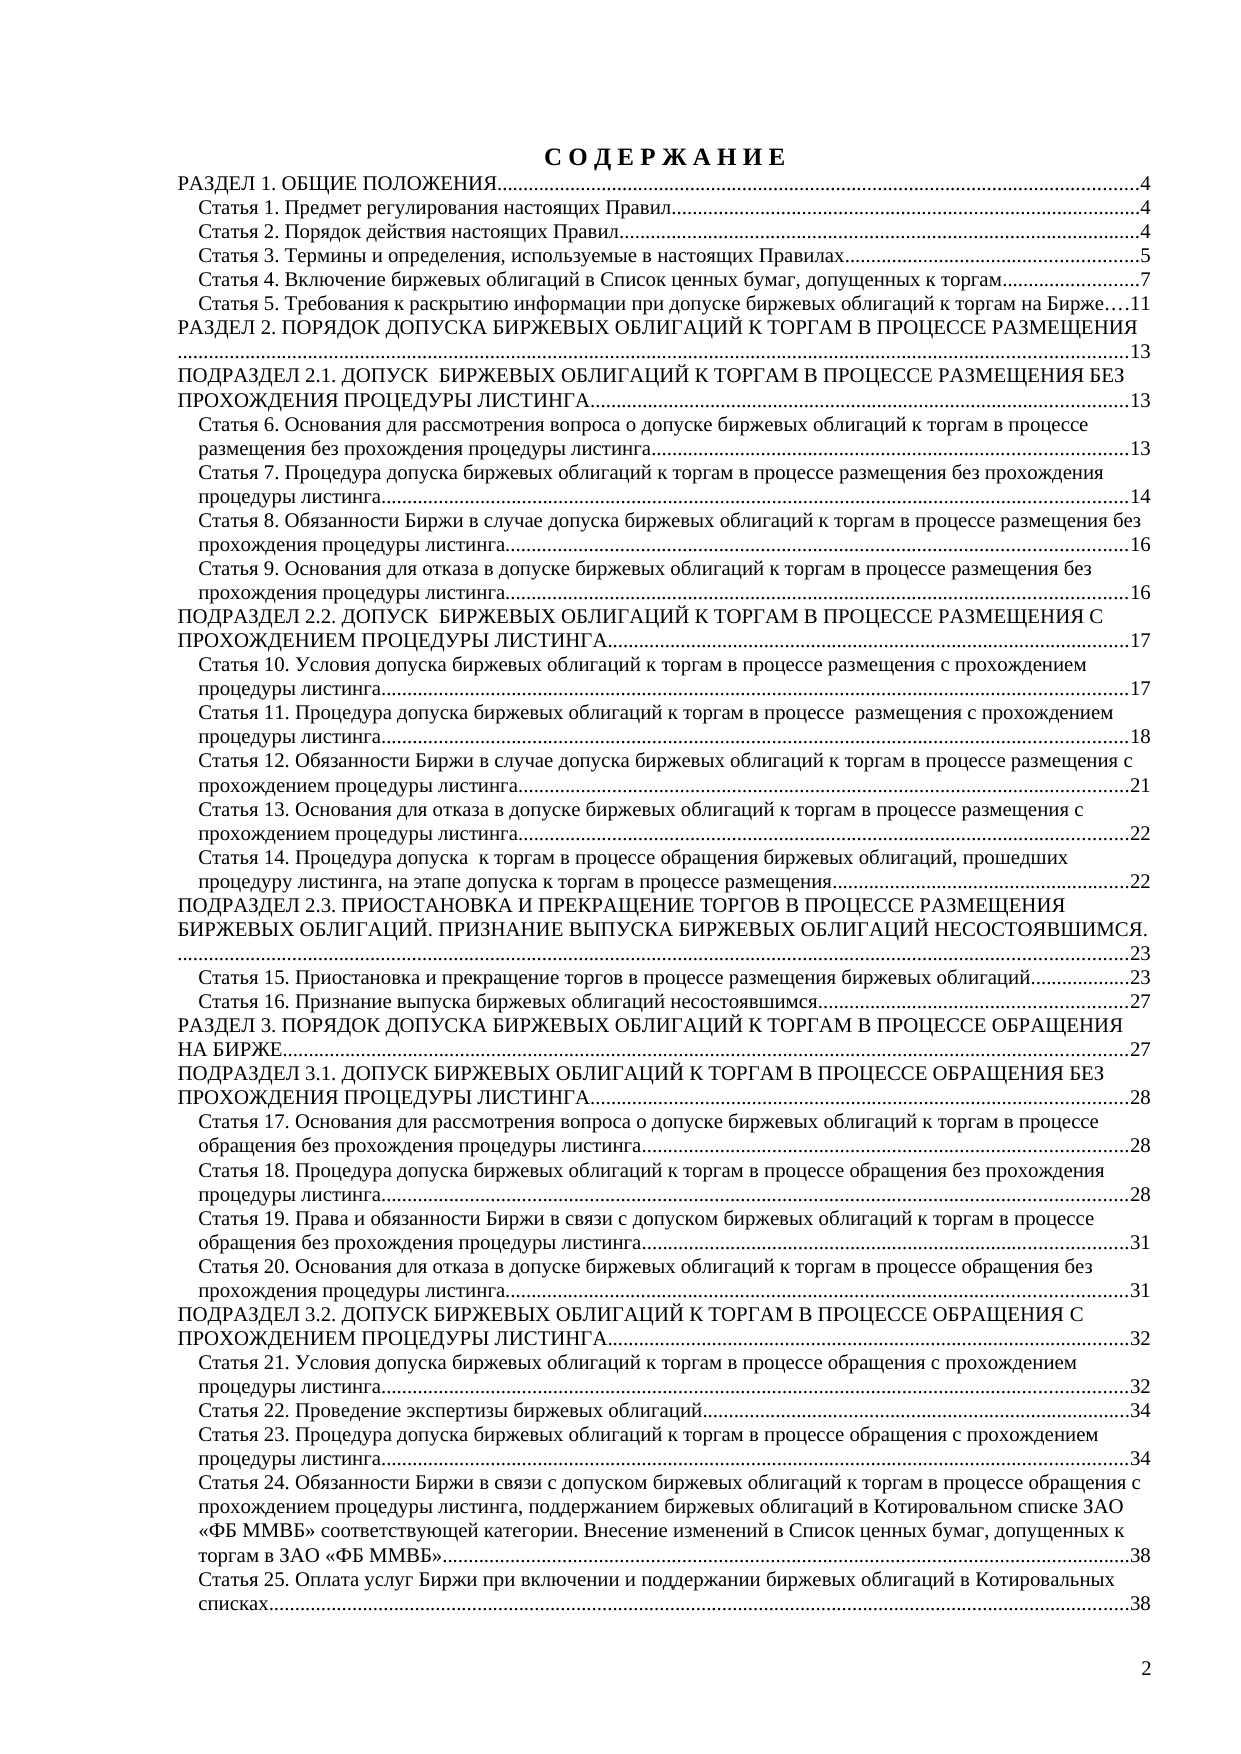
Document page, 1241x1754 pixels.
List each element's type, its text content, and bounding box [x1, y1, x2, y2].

text ПОДРАЗДЕЛ 2.1. ДОПУСК БИРЖЕВЫХ ОБЛИГАЦИЙ К ТОРГАМ В ПРОЦЕССЕ РАЗМЕЩЕНИЯ БЕЗ ПРОХОЖДЕНИЯ ПРОЦЕДУРЫ ЛИСТИНГА 13 [177, 363, 1152, 412]
text Статья 7. Процедура допуска биржевых облигаций к торгам в процессе размещения без прохождения процедуры листинга 14 [198, 460, 1152, 508]
text Статья 24. Обязанности Биржи в связи с допуском биржевых облигаций к торгам в процессе обращения с прохождением процедуры листинга, поддержанием биржевых облигаций в Котировальном списке ЗАО «ФБ ММВБ» соответствующей категории. Внесение изменений в Список ценных бумаг, допущенных к торгам в ЗАО «ФБ ММВБ» 38 [198, 1470, 1152, 1567]
text Статья 18. Процедура допуска биржевых облигаций к торгам в процессе обращения без прохождения процедуры листинга 28 [198, 1157, 1152, 1206]
text Статья 14. Процедура допуска к торгам в процессе обращения биржевых облигаций, прошедших процедуру листинга, на этапе допуска к торгам в процессе размещения 22 [198, 845, 1152, 893]
text Статья 2. Порядок действия настоящих Правил 4 [198, 219, 1152, 243]
text Статья 20. Основания для отказа в допуске биржевых облигаций к торгам в процессе обращения без прохождения процедуры листинга 31 [198, 1254, 1152, 1302]
text РАЗДЕЛ 1. ОБЩИЕ ПОЛОЖЕНИЯ 4 [177, 171, 1152, 195]
text Статья 21. Условия допуска биржевых облигаций к торгам в процессе обращения с прохождением процедуры листинга 32 [198, 1350, 1152, 1398]
text Статья 12. Обязанности Биржи в случае допуска биржевых облигаций к торгам в процессе размещения с прохождением процедуры листинга 21 [198, 748, 1152, 797]
text Статья 10. Условия допуска биржевых облигаций к торгам в процессе размещения с прохождением процедуры листинга 17 [198, 652, 1152, 700]
text Статья 6. Основания для рассмотрения вопроса о допуске биржевых облигаций к торгам в процессе размещения без прохождения процедуры листинга 13 [198, 412, 1152, 460]
text Статья 8. Обязанности Биржи в случае допуска биржевых облигаций к торгам в процессе размещения без прохождения процедуры листинга 16 [198, 508, 1152, 556]
text Статья 25. Оплата услуг Биржи при включении и поддержании биржевых облигаций в Котировальных списках 38 [198, 1567, 1152, 1615]
text Статья 3. Термины и определения, используемые в настоящих Правилах 5 [198, 243, 1152, 267]
text РАЗДЕЛ 3. ПОРЯДОК ДОПУСКА БИРЖЕВЫХ ОБЛИГАЦИЙ К ТОРГАМ В ПРОЦЕССЕ ОБРАЩЕНИЯ НА БИРЖЕ 27 [177, 1013, 1152, 1061]
text РАЗДЕЛ 2. ПОРЯДОК ДОПУСКА БИРЖЕВЫХ ОБЛИГАЦИЙ К ТОРГАМ В ПРОЦЕССЕ РАЗМЕЩЕНИЯ 13 [177, 315, 1152, 363]
text ПОДРАЗДЕЛ 3.2. ДОПУСК БИРЖЕВЫХ ОБЛИГАЦИЙ К ТОРГАМ В ПРОЦЕССЕ ОБРАЩЕНИЯ C ПРОХОЖДЕНИЕМ ПРОЦЕДУРЫ ЛИСТИНГА 32 [177, 1302, 1152, 1350]
text ПОДРАЗДЕЛ 3.1. ДОПУСК БИРЖЕВЫХ ОБЛИГАЦИЙ К ТОРГАМ В ПРОЦЕССЕ ОБРАЩЕНИЯ БЕЗ ПРОХОЖДЕНИЯ ПРОЦЕДУРЫ ЛИСТИНГА 28 [177, 1061, 1152, 1109]
text ПОДРАЗДЕЛ 2.3. ПРИОСТАНОВКА И ПРЕКРАЩЕНИЕ ТОРГОВ В ПРОЦЕССЕ РАЗМЕЩЕНИЯ БИРЖЕВЫХ ОБЛИГАЦИЙ. ПРИЗНАНИЕ ВЫПУСКА БИРЖЕВЫХ ОБЛИГАЦИЙ НЕСОСТОЯВШИМСЯ. 23 [177, 893, 1152, 965]
text Статья 23. Процедура допуска биржевых облигаций к торгам в процессе обращения с прохождением процедуры листинга 34 [198, 1422, 1152, 1470]
text Статья 1. Предмет регулирования настоящих Правил 4 [198, 195, 1152, 219]
text ПОДРАЗДЕЛ 2.2. ДОПУСК БИРЖЕВЫХ ОБЛИГАЦИЙ К ТОРГАМ В ПРОЦЕССЕ РАЗМЕЩЕНИЯ С ПРОХОЖДЕНИЕМ ПРОЦЕДУРЫ ЛИСТИНГА 17 [177, 604, 1152, 652]
text Статья 19. Права и обязанности Биржи в связи с допуском биржевых облигаций к торгам в процессе обращения без прохождения процедуры листинга 31 [198, 1206, 1152, 1254]
text С О Д Е Р Ж А Н И Е [177, 142, 1152, 171]
text Статья 9. Основания для отказа в допуске биржевых облигаций к торгам в процессе размещения без прохождения процедуры листинга 16 [198, 556, 1152, 604]
text Статья 17. Основания для рассмотрения вопроса о допуске биржевых облигаций к торгам в процессе обращения без прохождения процедуры листинга 28 [198, 1109, 1152, 1157]
text Статья 4. Включение биржевых облигаций в Список ценных бумаг, допущенных к торгам 7 [198, 267, 1152, 291]
text Статья 22. Проведение экспертизы биржевых облигаций 34 [198, 1398, 1152, 1422]
text Статья 11. Процедура допуска биржевых облигаций к торгам в процессе размещения с прохождением процедуры листинга 18 [198, 700, 1152, 748]
text Статья 15. Приостановка и прекращение торгов в процессе размещения биржевых облигаций 23 [198, 965, 1152, 989]
text Статья 5. Требования к раскрытию информации при допуске биржевых облигаций к торгам на Бирже 11 [198, 291, 1152, 315]
text Статья 13. Основания для отказа в допуске биржевых облигаций к торгам в процессе размещения с прохождением процедуры листинга. 22 [198, 797, 1152, 845]
text Статья 16. Признание выпуска биржевых облигаций несостоявшимся 27 [198, 989, 1152, 1013]
